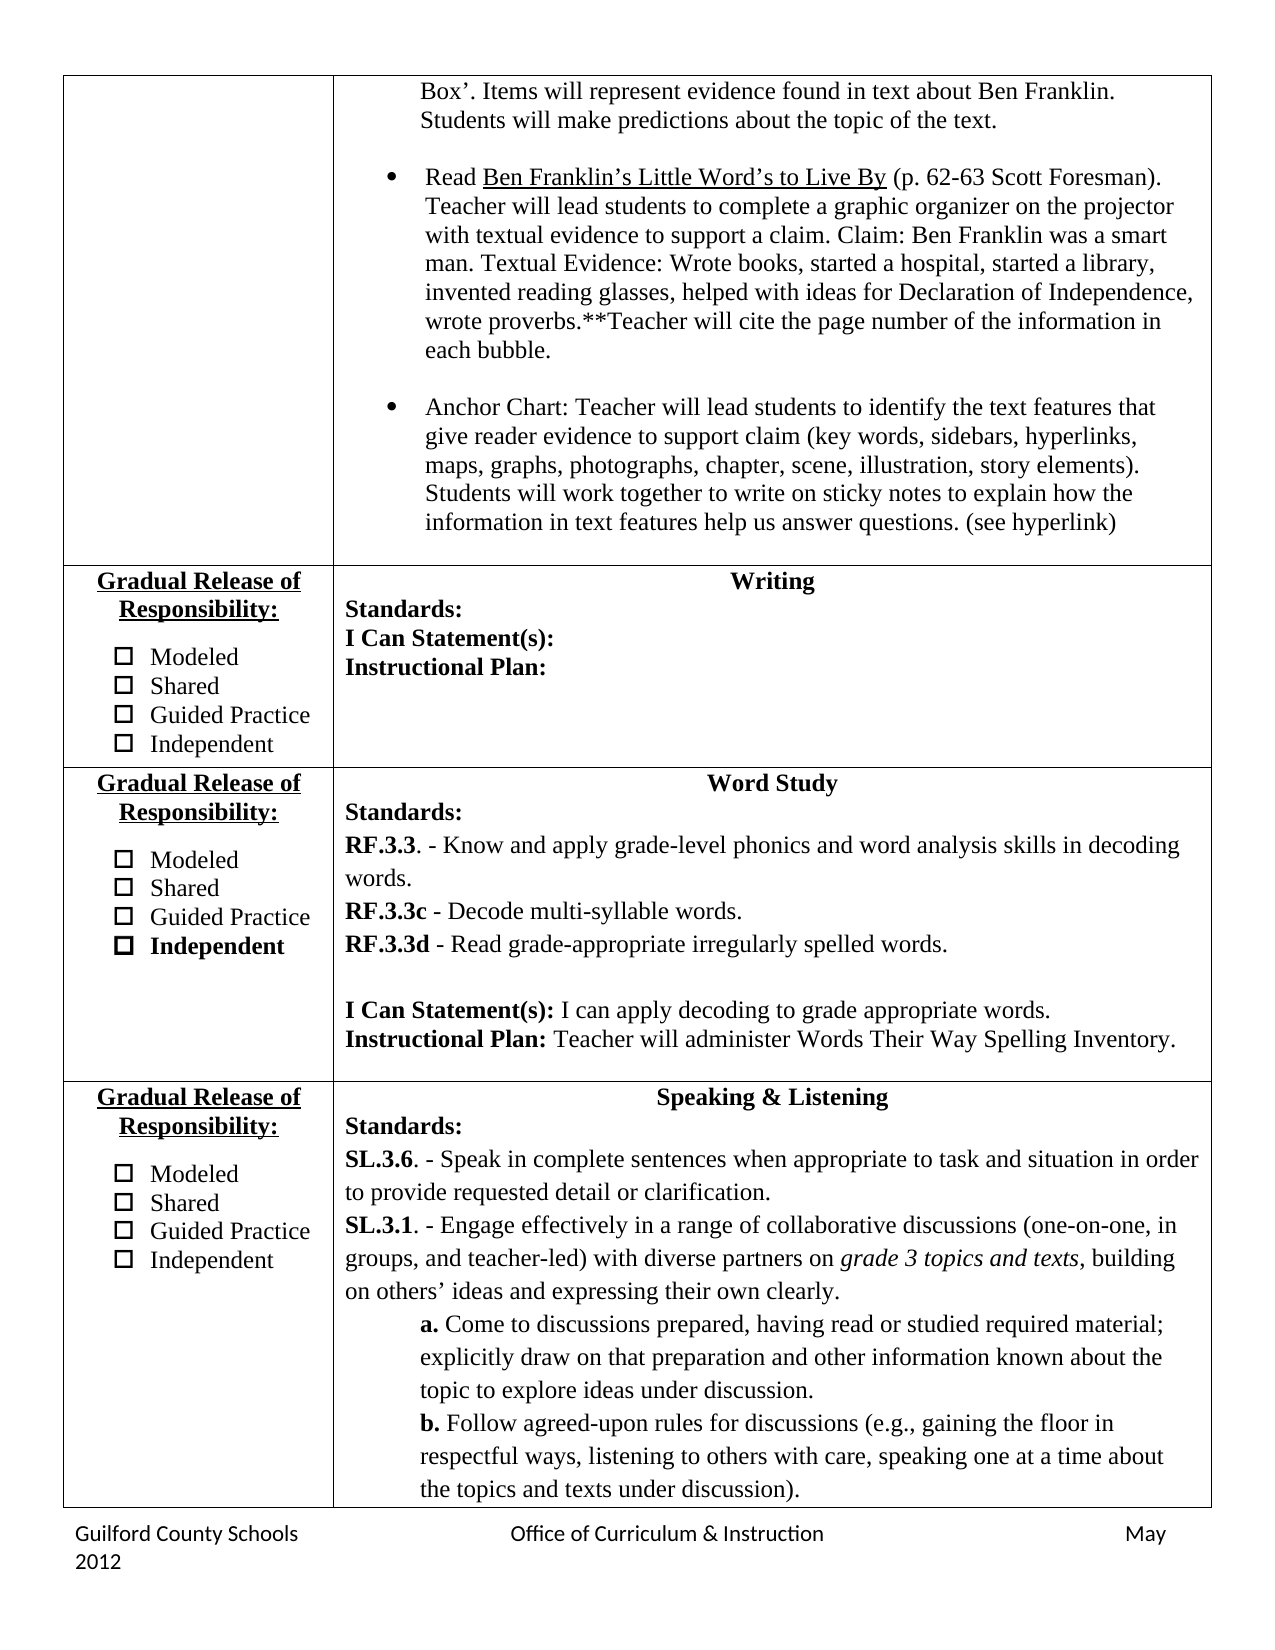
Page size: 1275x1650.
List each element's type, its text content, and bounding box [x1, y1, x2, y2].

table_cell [334, 76, 1211, 565]
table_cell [334, 1082, 1211, 1507]
table_cell Writing Standards: I Can Statement(s): Instructional Plan: [334, 566, 1211, 767]
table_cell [64, 1082, 333, 1507]
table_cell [64, 76, 333, 565]
table_cell Word Study Standards: RF.3.3. - Know and apply grade-level phonics and word analysis skills in decoding words. RF.3.3c - Decode multi-syllable words. RF.3.3d - Read grade-appropriate irregularly spelled words. I Can Statement(s): I can apply decoding to grade appropriate words. Instructional Plan: Teacher will administer Words Their Way Spelling Inventory. [334, 768, 1211, 1081]
table_cell Gradual Release of Responsibility: Modeled Shared Guided Practice Independent [64, 566, 333, 767]
table_cell Gradual Release of Responsibility: Modeled Shared Guided Practice Independent [64, 768, 333, 1081]
